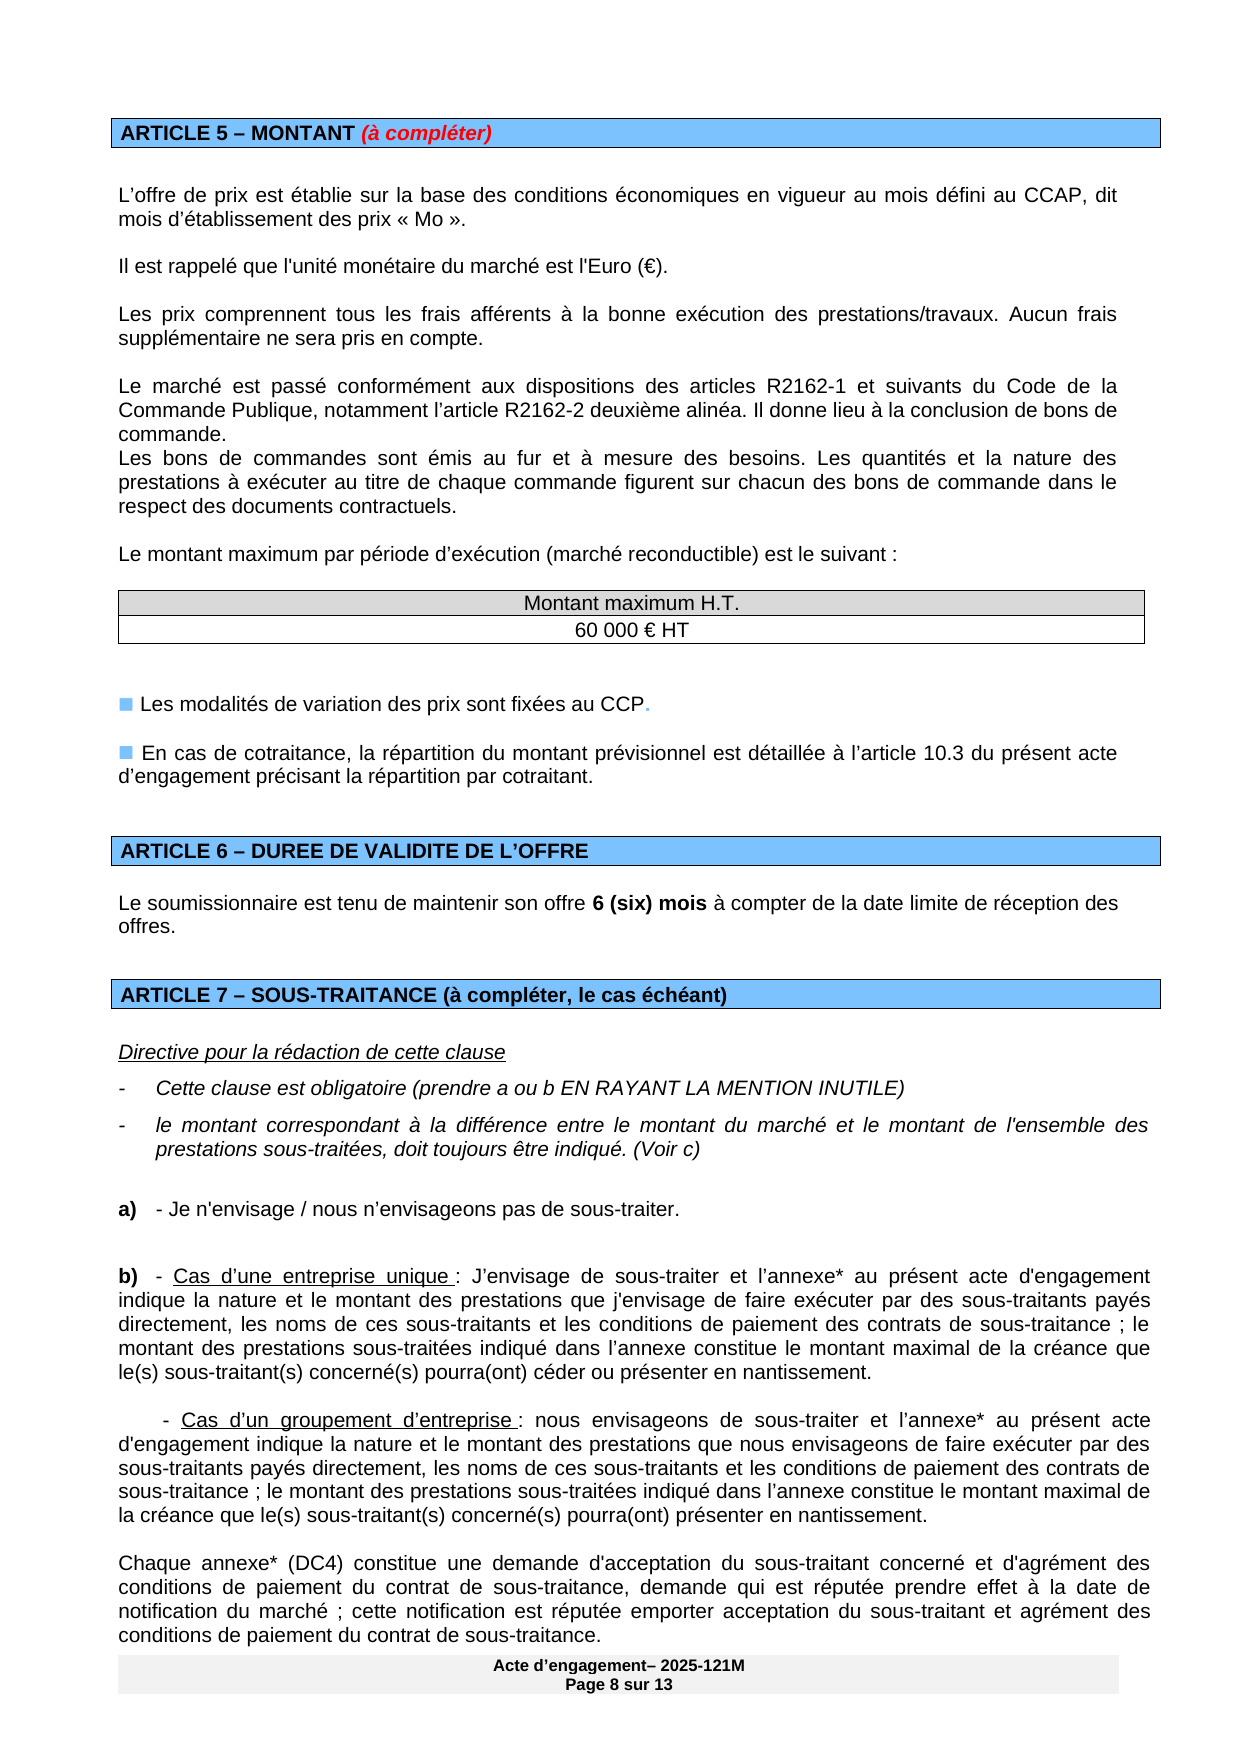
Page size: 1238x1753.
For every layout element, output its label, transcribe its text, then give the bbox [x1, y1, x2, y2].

text L’offre de prix est établie sur la base des conditions économiques en vigueur au mois défini au CCAP, dit mois d’établissement des prix « Mo ». [118, 182, 1119, 230]
subtitle ARTICLE 6 – DUREE DE VALIDITE DE L’OFFRE [112, 837, 1160, 865]
text Directive pour la rédaction de cette clause [118, 1040, 1152, 1064]
text Il est rappelé que l'unité monétaire du marché est l'Euro (€). [118, 254, 1119, 278]
text b) - Cas d’une entreprise unique : J’envisage de sous-traiter et l’annexe* au présent acte d'engagement indique la nature et le montant des prestations que j'envisage de faire exécuter par des sous-traitants payés directement, les noms de ces sous-traitants et les conditions de paiement des contrats de sous-traitance ; le montant des prestations sous-traitées indiqué dans l’annexe constitue le montant maximal de la créance que le(s) sous-traitant(s) concerné(s) pourra(ont) céder ou présenter en nantissement. [118, 1264, 1152, 1383]
text Les modalités de variation des prix sont fixées au CCP. [118, 692, 1119, 716]
list Cette clause est obligatoire (prendre a ou b EN RAYANT LA MENTION INUTILE) [118, 1076, 1152, 1100]
text Le soumissionnaire est tenu de maintenir son offre 6 (six) mois à compter de la date limite de réception des offres. [118, 890, 1119, 938]
text En cas de cotraitance, la répartition du montant prévisionnel est détaillée à l’article 10.3 du présent acte d’engagement précisant la répartition par cotraitant. [118, 740, 1119, 788]
text Le marché est passé conformément aux dispositions des articles R2162-1 et suivants du Code de la Commande Publique, notamment l’article R2162-2 deuxième alinéa. Il donne lieu à la conclusion de bons de commande. [118, 374, 1119, 446]
text Le montant maximum par période d’exécution (marché reconductible) est le suivant : [118, 542, 1119, 566]
text Chaque annexe* (DC4) constitue une demande d'acceptation du sous-traitant concerné et d'agrément des conditions de paiement du contrat de sous-traitance, demande qui est réputée prendre effet à la date de notification du marché ; cette notification est réputée emporter acceptation du sous-traitant et agrément des conditions de paiement du contrat de sous-traitance. [118, 1551, 1152, 1647]
text - Cas d’un groupement d’entreprise : nous envisageons de sous-traiter et l’annexe* au présent acte d'engagement indique la nature et le montant des prestations que nous envisageons de faire exécuter par des sous-traitants payés directement, les noms de ces sous-traitants et les conditions de paiement des contrats de sous-traitance ; le montant des prestations sous-traitées indiqué dans l’annexe constitue le montant maximal de la créance que le(s) sous-traitant(s) concerné(s) pourra(ont) présenter en nantissement. [118, 1407, 1152, 1527]
text Les prix comprennent tous les frais afférents à la bonne exécution des prestations/travaux. Aucun frais supplémentaire ne sera pris en compte. [118, 302, 1119, 350]
table_cell 60 000 € HT [119, 616, 1144, 643]
text Les bons de commandes sont émis au fur et à mesure des besoins. Les quantités et la nature des prestations à exécuter au titre de chaque commande figurent sur chacun des bons de commande dans le respect des documents contractuels. [118, 446, 1119, 518]
list le montant correspondant à la différence entre le montant du marché et le montant de l'ensemble des prestations sous-traitées, doit toujours être indiqué. (Voir c) [118, 1113, 1152, 1161]
subtitle ARTICLE 5 – MONTANT (à compléter) [112, 119, 1160, 147]
subtitle ARTICLE 7 – SOUS-TRAITANCE (à compléter, le cas échéant) [112, 980, 1160, 1008]
table_header Montant maximum H.T. [119, 591, 1144, 615]
text a) - Je n'envisage / nous n’envisageons pas de sous-traiter. [118, 1197, 1152, 1221]
